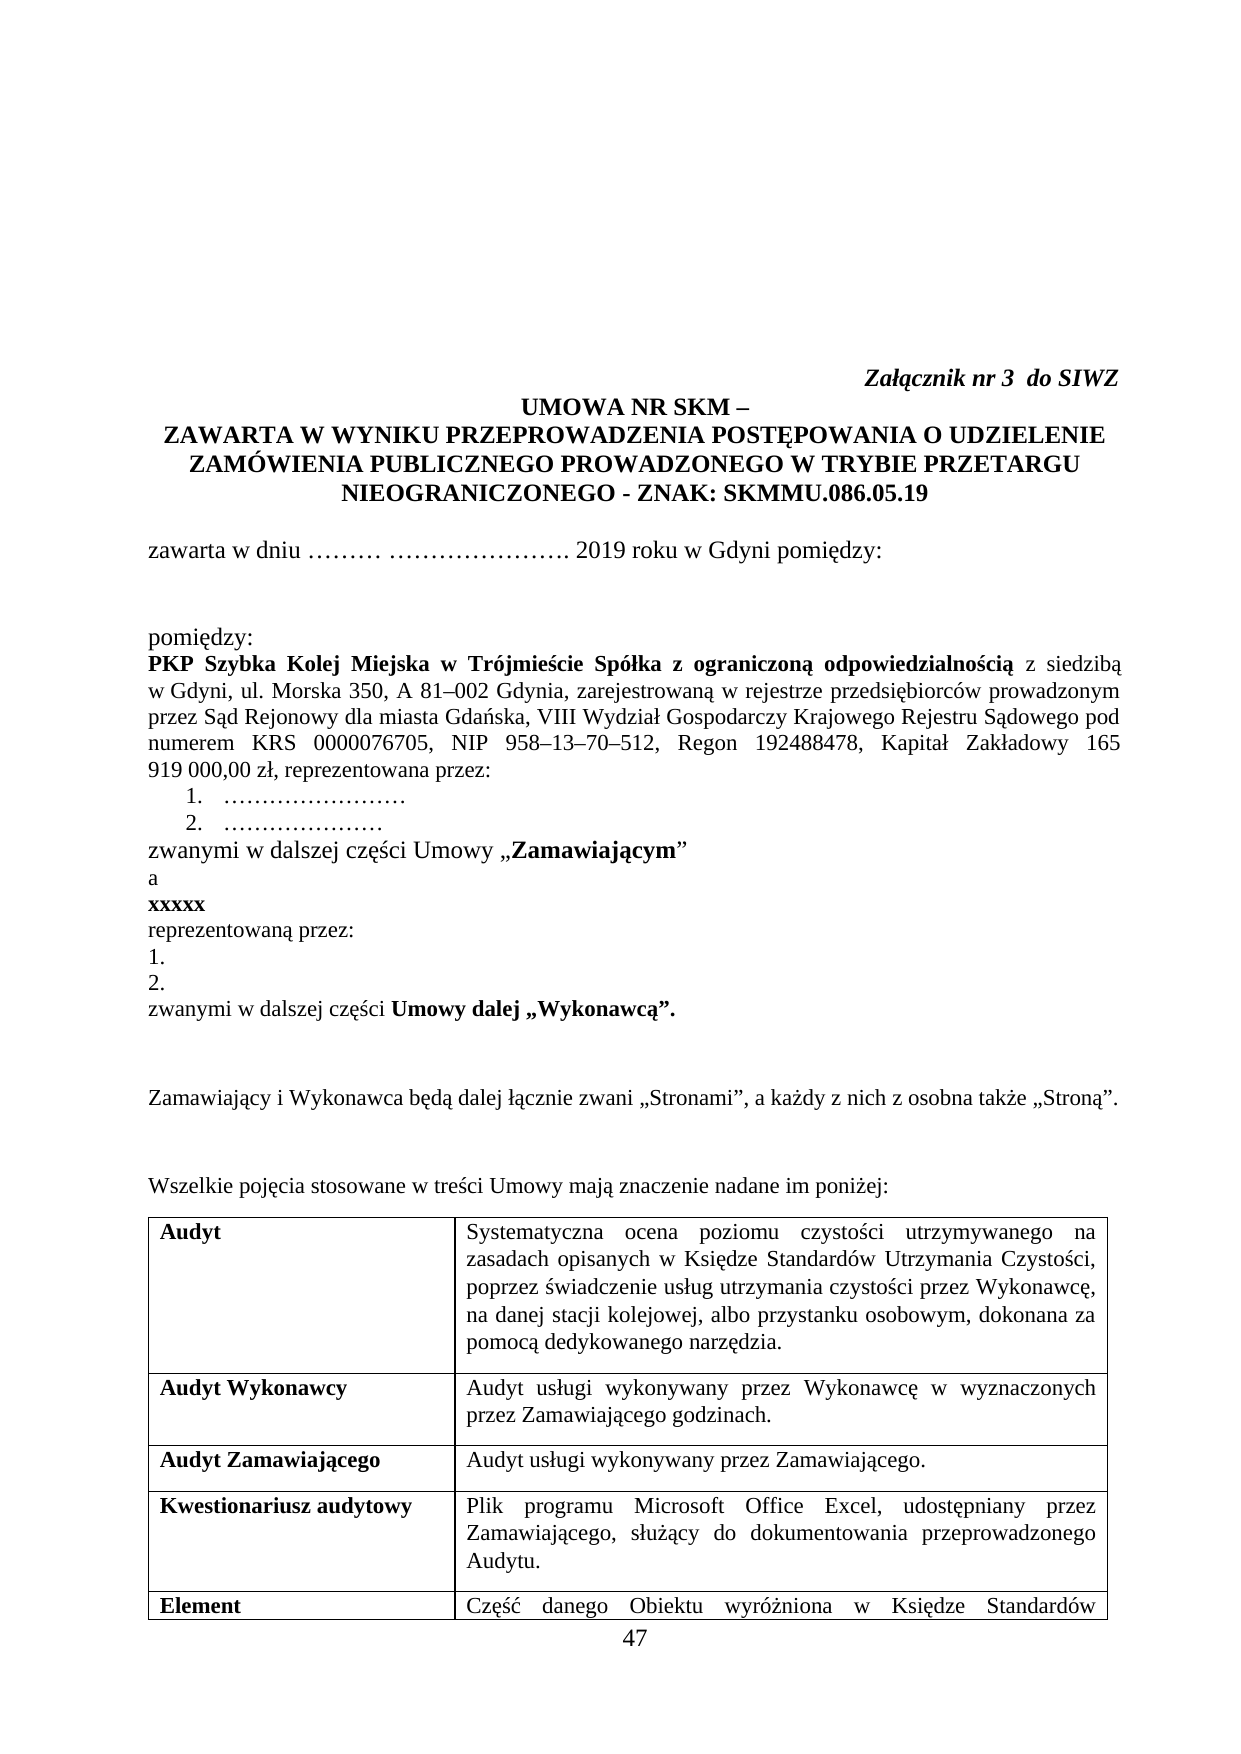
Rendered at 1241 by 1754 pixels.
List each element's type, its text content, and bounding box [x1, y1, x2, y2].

text xxxxx [148, 890, 1122, 916]
table_cell Audyt Zamawiającego [149, 1446, 454, 1491]
table_cell Element [149, 1592, 454, 1619]
text a [148, 864, 1122, 890]
table_header Audyt [149, 1218, 454, 1372]
table_cell Audyt Wykonawcy [149, 1374, 454, 1445]
text UMOWA NR SKM – [148, 392, 1122, 420]
list ………………… [185, 808, 1122, 835]
text zwanymi w dalszej części Umowy dalej „Wykonawcą”. [148, 995, 1122, 1022]
text 1. [148, 943, 1122, 969]
text zawarta w dniu ……… …………………. 2019 roku w Gdyni pomiędzy: [148, 535, 1122, 564]
text pomiędzy: [148, 622, 1122, 650]
table_cell Audyt usługi wykonywany przez Wykonawcę w wyznaczonych przez Zamawiającego godzinach. [456, 1374, 1107, 1445]
text ZAWARTA W WYNIKU PRZEPROWADZENIA POSTĘPOWANIA O UDZIELENIE ZAMÓWIENIA PUBLICZNEGO PROWADZONEGO W TRYBIE PRZETARGU NIEOGRANICZONEGO - ZNAK: SKMMU.086.05.19 [148, 420, 1122, 507]
text Wszelkie pojęcia stosowane w treści Umowy mają znaczenie nadane im poniżej: [148, 1172, 1122, 1199]
text Załącznik nr 3 do SIWZ [148, 363, 1122, 392]
text PKP Szybka Kolej Miejska w Trójmieście Spółka z ograniczoną odpowiedzialnością z siedzibą w Gdyni, ul. Morska 350, A 81–002 Gdynia, zarejestrowaną w rejestrze przedsiębiorców prowadzonym przez Sąd Rejonowy dla miasta Gdańska, VIII Wydział Gospodarczy Krajowego Rejestru Sądowego pod numerem KRS 0000076705, NIP 958–13–70–512, Regon 192488478, Kapitał Zakładowy 165 919 000,00 zł, reprezentowana przez: [148, 650, 1122, 782]
text Zamawiający i Wykonawca będą dalej łącznie zwani „Stronami”, a każdy z nich z osobna także „Stroną”. [148, 1084, 1122, 1110]
list …………………… [185, 782, 1122, 808]
text zwanymi w dalszej części Umowy „Zamawiającym” [148, 835, 1122, 864]
table_cell Kwestionariusz audytowy [149, 1492, 454, 1591]
table_header Systematyczna ocena poziomu czystości utrzymywanego na zasadach opisanych w Księdze Standardów Utrzymania Czystości, poprzez świadczenie usług utrzymania czystości przez Wykonawcę, na danej stacji kolejowej, albo przystanku osobowym, dokonana za pomocą dedykowanego narzędzia. [456, 1218, 1107, 1372]
table_cell Plik programu Microsoft Office Excel, udostępniany przez Zamawiającego, służący do dokumentowania przeprowadzonego Audytu. [456, 1492, 1107, 1591]
text 2. [148, 969, 1122, 995]
text reprezentowaną przez: [148, 916, 1122, 943]
table_cell Audyt usługi wykonywany przez Zamawiającego. [456, 1446, 1107, 1491]
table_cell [456, 1592, 1107, 1619]
